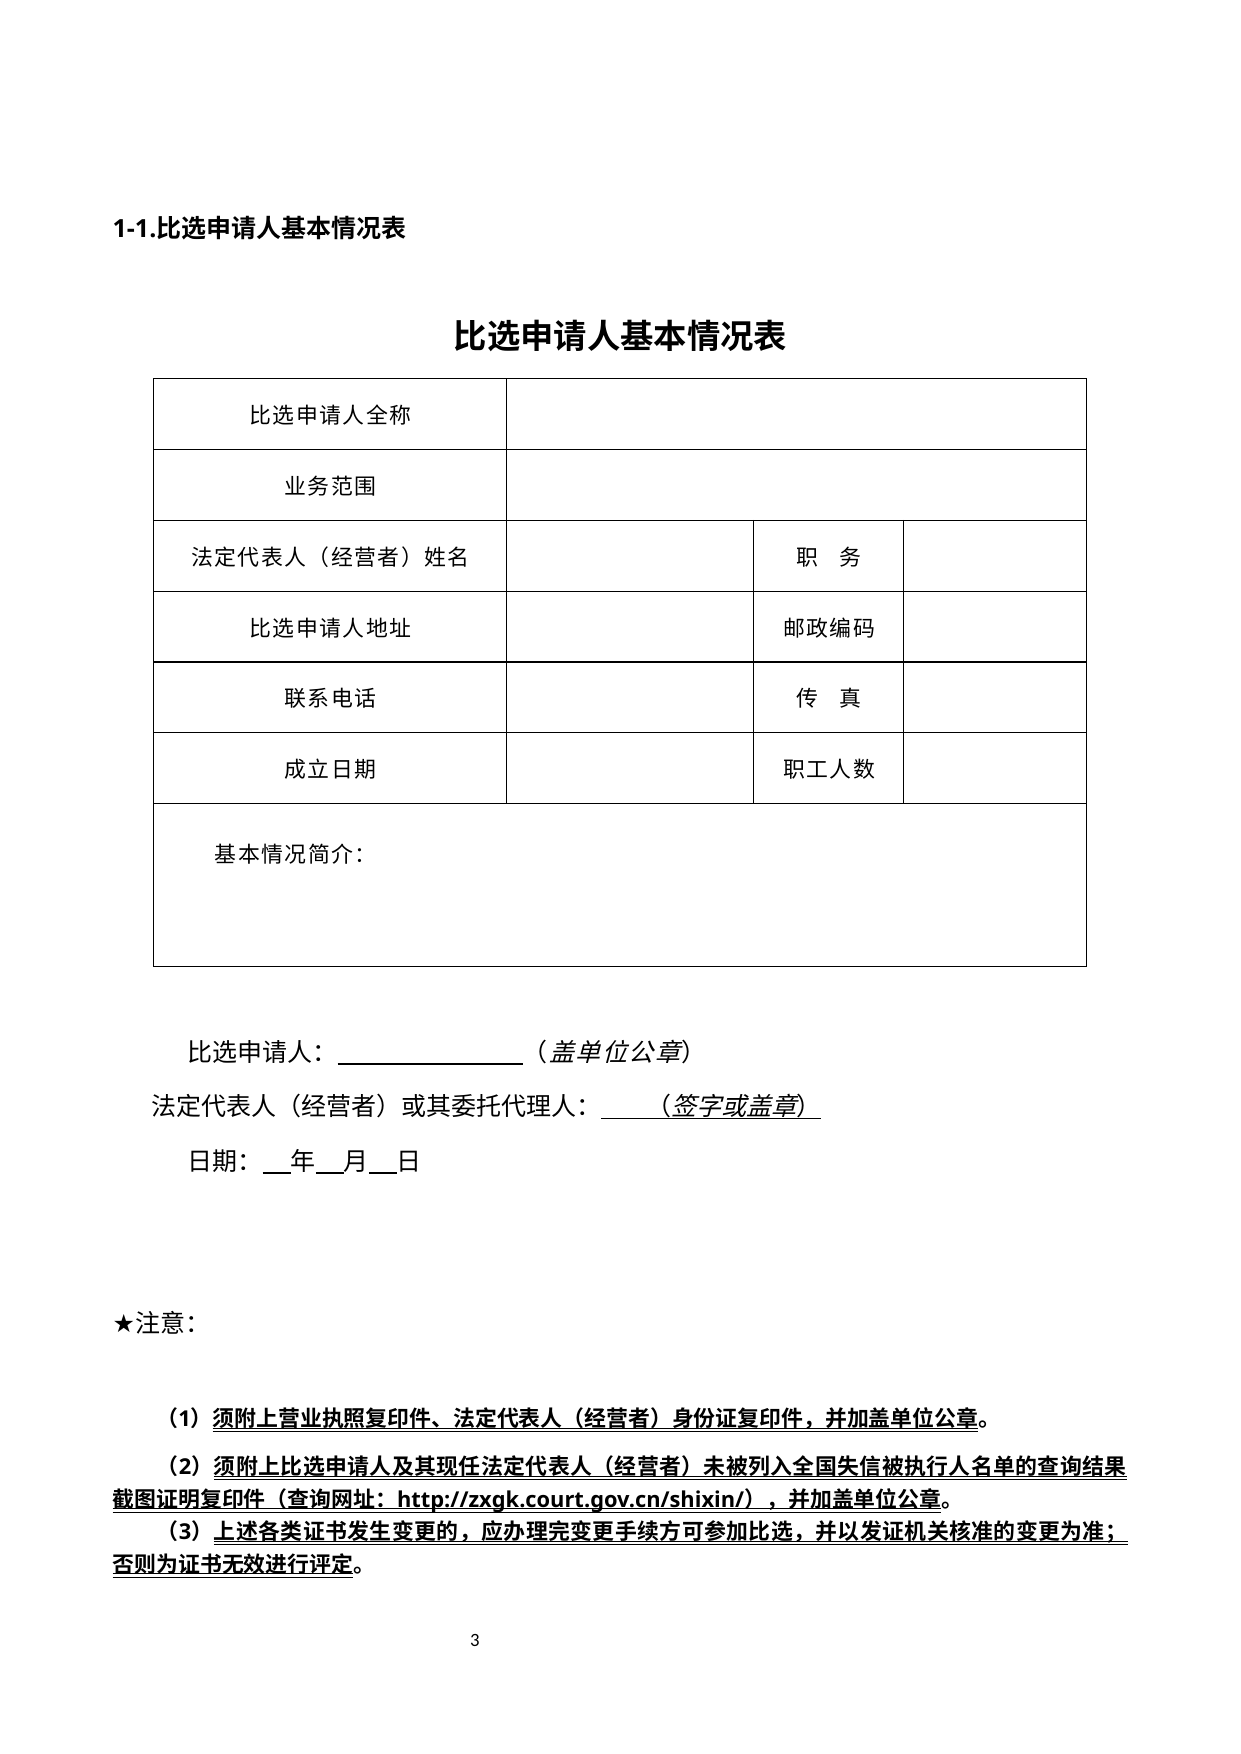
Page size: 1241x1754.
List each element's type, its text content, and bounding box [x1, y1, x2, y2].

table_cell 联系电话 [154, 663, 506, 732]
table_cell [904, 592, 1086, 661]
text 日期： 年 月 日 [112, 1141, 1128, 1177]
table_cell [507, 521, 753, 591]
table_header 比选申请人全称 [154, 379, 506, 449]
text 比选申请人基本情况表 [112, 301, 1128, 366]
table_cell [507, 733, 753, 803]
text ★注意： [112, 1289, 1128, 1354]
text 法定代表人（经营者）或其委托代理人： （签字或盖章） [112, 1087, 1128, 1123]
text 1-1.比选申请人基本情况表 [112, 194, 1128, 259]
text （2）须附上比选申请人及其现任法定代表人（经营者）未被列入全国失信被执行人名单的查询结果截图证明复印件（查询网址：http://zxgk.court.gov.cn/shixin/），并加盖单位公章。 [112, 1449, 1128, 1514]
table_cell 业务范围 [154, 450, 506, 520]
table_cell 成立日期 [154, 733, 506, 803]
table_header [507, 379, 1086, 449]
table_cell 传 真 [754, 663, 903, 732]
table_cell 职工人数 [754, 733, 903, 803]
text （3）上述各类证书发生变更的，应办理完变更手续方可参加比选，并以发证机关核准的变更为准；否则为证书无效进行评定。 [112, 1514, 1128, 1579]
table_cell [507, 592, 753, 661]
table_cell 比选申请人地址 [154, 592, 506, 661]
table_cell [904, 521, 1086, 591]
table_cell 邮政编码 [754, 592, 903, 661]
table_cell 基本情况简介： [154, 804, 1086, 966]
table_cell [507, 450, 1086, 520]
text 比选申请人： （盖单位公章） [112, 1032, 1128, 1068]
table_cell [507, 663, 753, 732]
table_cell [904, 733, 1086, 803]
table_cell 职 务 [754, 521, 903, 591]
table_cell 法定代表人（经营者）姓名 [154, 521, 506, 591]
text （1）须附上营业执照复印件、法定代表人（经营者）身份证复印件，并加盖单位公章。 [112, 1384, 1128, 1449]
table_cell [904, 663, 1086, 732]
